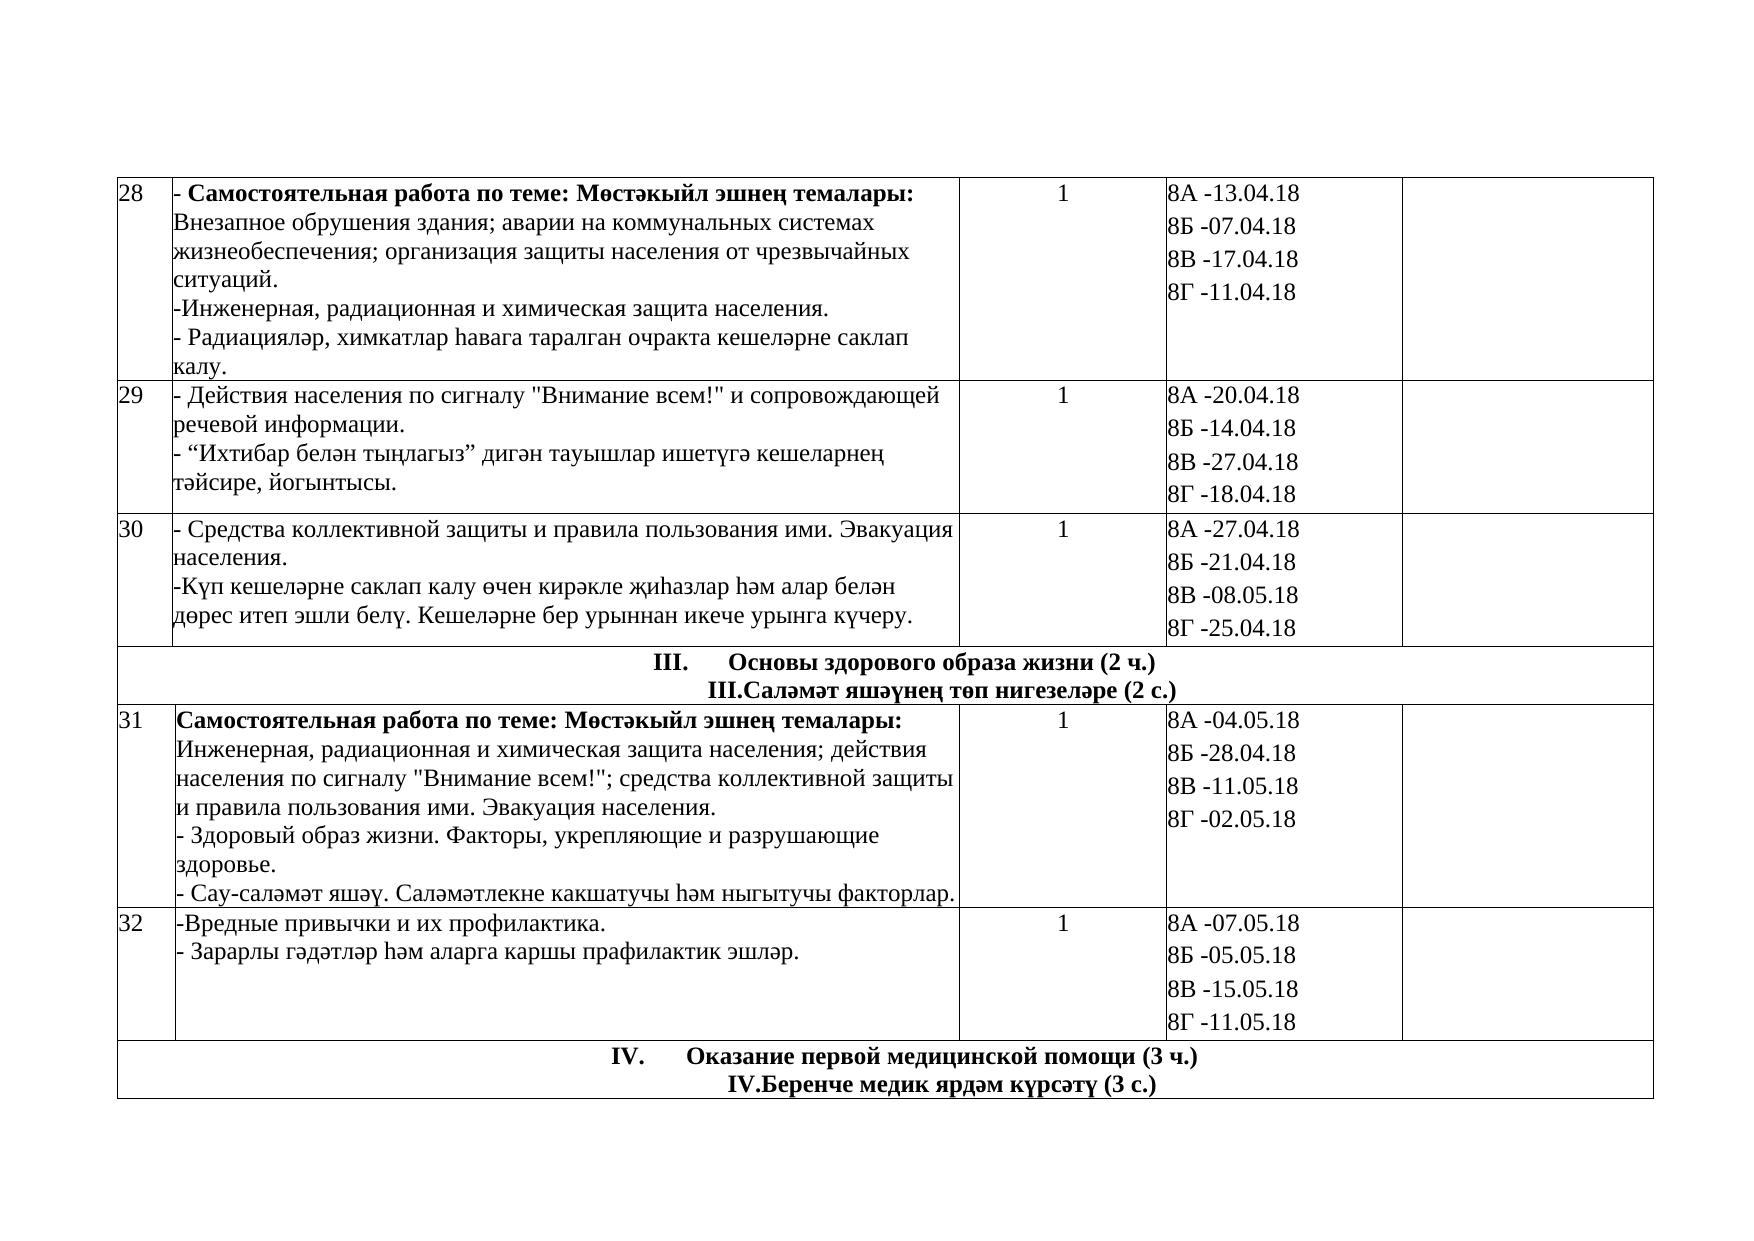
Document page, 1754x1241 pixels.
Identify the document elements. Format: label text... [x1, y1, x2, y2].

table_cell 8А -13.04.18 8Б -07.04.18 8В -17.04.18 8Г -11.04.18 [1167, 178, 1402, 379]
table_cell 32 [118, 908, 175, 1040]
table_cell 31 [118, 705, 175, 907]
table_cell Оказание первой медицинской помощи (3 ч.) IV.Беренче медик ярдәм күрсәтү (3 с.) [118, 1041, 1653, 1098]
table_cell 29 [118, 381, 172, 513]
table_cell 1 [960, 908, 1166, 1040]
table_cell 1 [960, 514, 1166, 646]
table_cell -Вредные привычки и их профилактика. - Зарарлы гәдәтләр һәм аларга каршы прафилактик эшләр. [176, 908, 959, 1040]
table_cell 1 [960, 705, 1166, 907]
table_cell [1403, 908, 1653, 1040]
table_cell 8А -04.05.18 8Б -28.04.18 8В -11.05.18 8Г -02.05.18 [1167, 705, 1402, 907]
table_cell [1403, 705, 1653, 907]
table_cell 1 [960, 381, 1166, 513]
table_cell Самостоятельная работа по теме: Мөстәкыйл эшнең темалары: Инженерная, радиационная и химическая защита населения; действия населения по сигналу "Внимание всем!"; средства коллективной защиты и правила пользования ими. Эвакуация населения. - Здоровый образ жизни. Факторы, укрепляющие и разрушающие здоровье. - Сау-саләмәт яшәү. Саләмәтлекне какшатучы һәм ныгытучы факторлар. [176, 705, 959, 907]
table_cell [1403, 381, 1653, 513]
table_cell 30 [118, 514, 172, 646]
table_cell - Самостоятельная работа по теме: Мөстәкыйл эшнең темалары: Внезапное обрушения здания; аварии на коммунальных системах жизнеобеспечения; организация защиты населения от чрезвычайных ситуаций. -Инженерная, радиационная и химическая защита населения. - Радиацияләр, химкатлар һавага таралган очракта кешеләрне саклап калу. [173, 178, 959, 379]
table_cell [1403, 178, 1653, 379]
table_cell 28 [118, 178, 172, 379]
table_cell - Действия населения по сигналу "Внимание всем!" и сопровождающей речевой информации. - “Ихтибар белән тыңлагыз” дигән тауышлар ишетүгә кешеларнең тәйсире, йогынтысы. [173, 381, 959, 513]
table_cell [1403, 514, 1653, 646]
table_cell 1 [960, 178, 1166, 379]
table_cell 8А -20.04.18 8Б -14.04.18 8В -27.04.18 8Г -18.04.18 [1167, 381, 1402, 513]
table_cell 8А -07.05.18 8Б -05.05.18 8В -15.05.18 8Г -11.05.18 [1167, 908, 1402, 1040]
table_cell Основы здорового образа жизни (2 ч.) III.Саләмәт яшәүнең төп нигезеләре (2 с.) [118, 647, 1653, 704]
table_cell 8А -27.04.18 8Б -21.04.18 8В -08.05.18 8Г -25.04.18 [1167, 514, 1402, 646]
table_cell - Средства коллективной защиты и правила пользования ими. Эвакуация населения. -Күп кешеләрне саклап калу өчен кирәкле җиһазлар һәм алар белән дөрес итеп эшли белү. Кешеләрне бер урыннан икече урынга күчеру. [173, 514, 959, 646]
